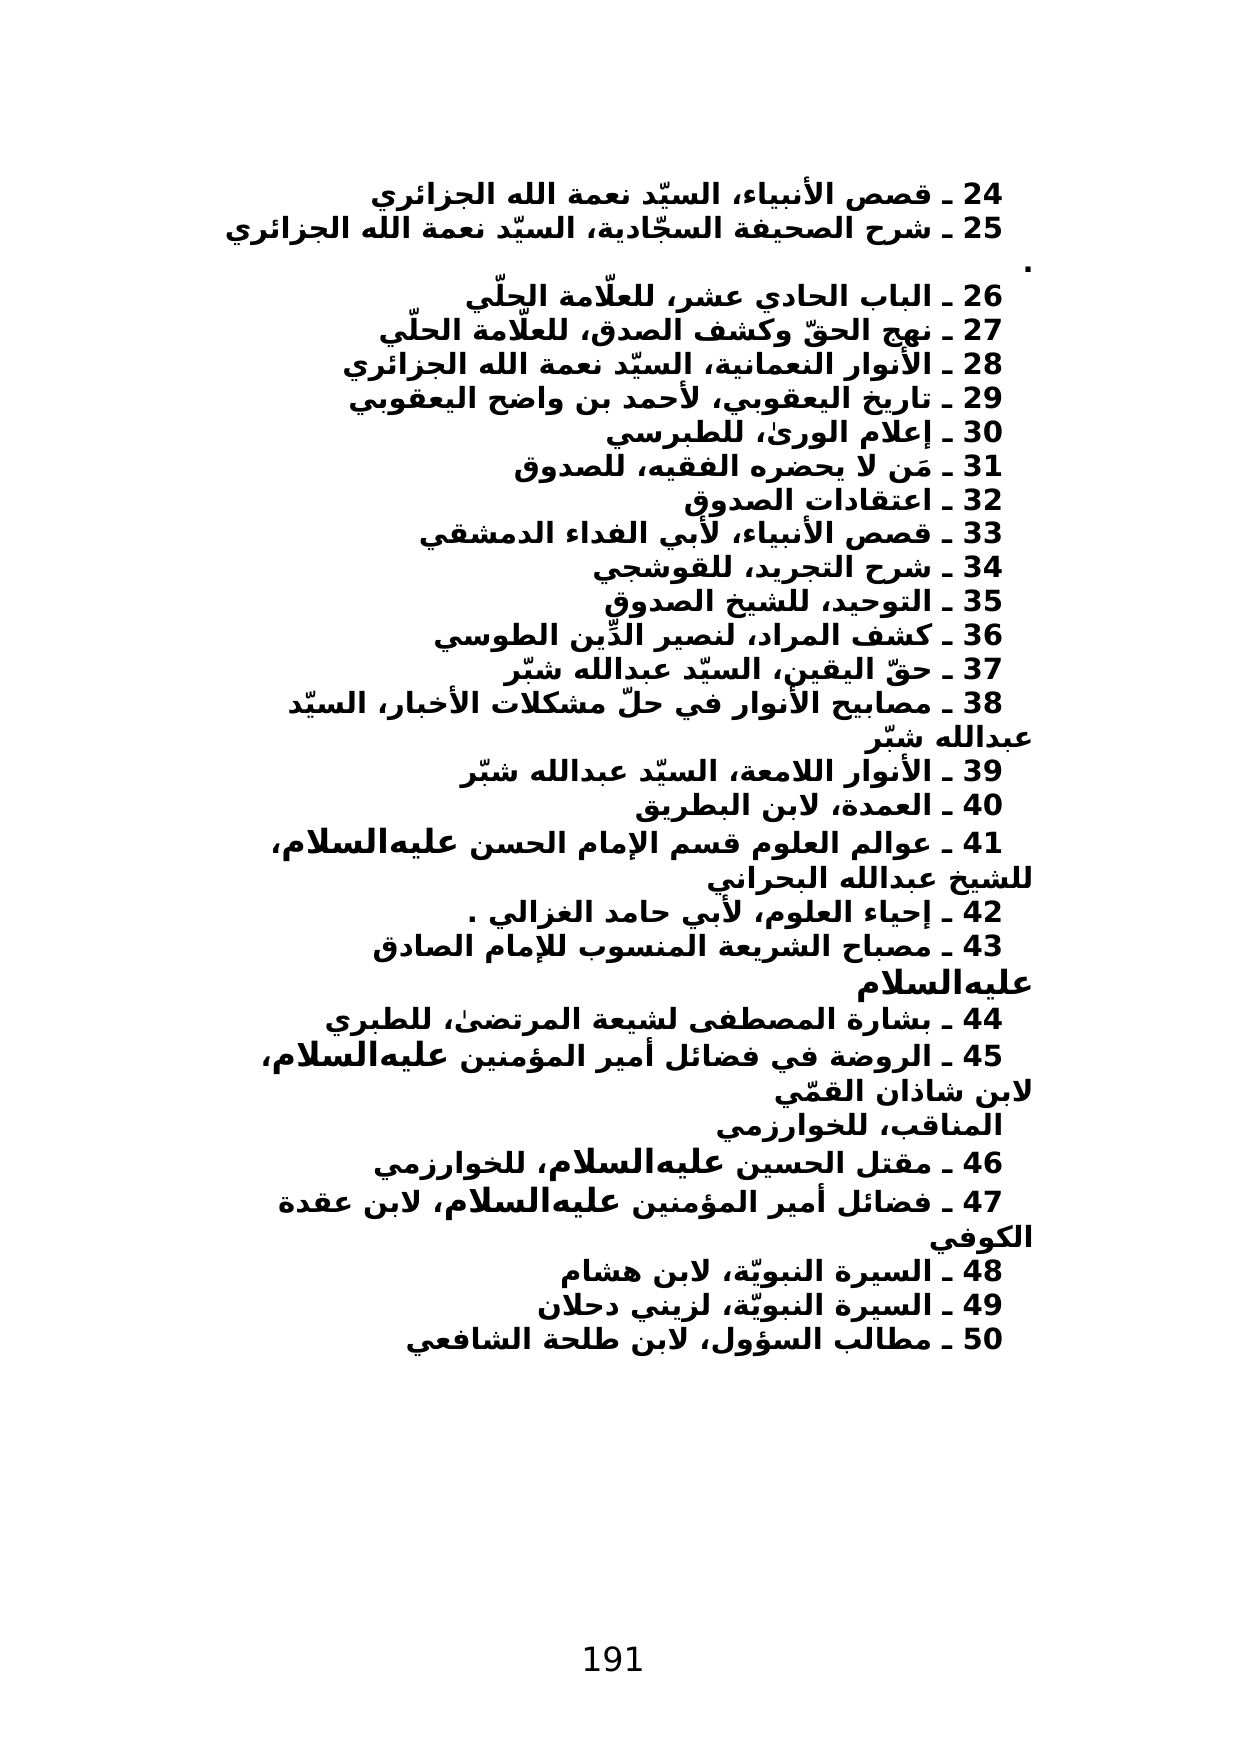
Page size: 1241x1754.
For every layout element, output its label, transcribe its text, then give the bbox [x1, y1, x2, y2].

text 38 ـ مصابيح الأنوار في حلّ مشكلات الأخبار، السيّد عبدالله شبّر [222, 687, 1033, 754]
text 33 ـ قصص الأنبياء، لأبي الفداء الدمشقي [222, 517, 1033, 551]
text المناقب، للخوارزمي [222, 1109, 1033, 1143]
text 50 ـ مطالب السؤول، لابن طلحة الشافعي [222, 1322, 1033, 1356]
text 36 ـ كشف المراد، لنصير الدِّين الطوسي [222, 619, 1033, 653]
text 32 ـ اعتقادات الصدوق [222, 483, 1033, 517]
text 27 ـ نهج الحقّ وكشف الصدق، للعلّامة الحلّي [222, 313, 1033, 347]
text 30 ـ إعلام الوریٰ، للطبرسي [222, 415, 1033, 449]
text 26 ـ الباب الحادي عشر، للعلّامة الحلّي [222, 279, 1033, 313]
text 45 ـ الروضة في فضائل أمير المؤمنين عليه‌السلام، لابن شاذان القمّي [222, 1036, 1033, 1109]
text 42 ـ إحياء العلوم، لأبي حامد الغزالي . [222, 895, 1033, 929]
text 47 ـ فضائل أمير المؤمنين عليه‌السلام، لابن عقدة الكوفي [222, 1182, 1033, 1254]
text 39 ـ الأنوار اللامعة، السيّد عبدالله شبّر [222, 754, 1033, 788]
text 29 ـ تاريخ اليعقوبي، لأحمد بن واضح اليعقوبي [222, 381, 1033, 415]
text 24 ـ قصص الأنبياء، السيّد نعمة الله الجزائري [222, 177, 1033, 211]
text 34 ـ شرح التجريد، للقوشجي [222, 551, 1033, 585]
text 40 ـ العمدة، لابن البطريق [222, 788, 1033, 822]
text 44 ـ بشارة المصطفی لشيعة المرتضیٰ، للطبري [222, 1002, 1033, 1036]
text 49 ـ السيرة النبويّة، لزيني دحلان [222, 1288, 1033, 1322]
text 31 ـ مَن لا يحضره الفقيه، للصدوق [222, 449, 1033, 483]
text 43 ـ مصباح الشريعة المنسوب للإمام الصادق عليه‌السلام [222, 929, 1033, 1002]
text 48 ـ السيرة النبويّة، لابن هشام [222, 1254, 1033, 1288]
text 37 ـ حقّ اليقين، السيّد عبدالله شبّر [222, 653, 1033, 687]
text 35 ـ التوحيد، للشيخ الصدوق [222, 585, 1033, 619]
text 25 ـ شرح الصحيفة السجّادية، السيّد نعمة الله الجزائري . [222, 211, 1033, 279]
text 41 ـ عوالم العلوم قسم الإمام الحسن عليه‌السلام، للشيخ عبدالله البحراني [222, 822, 1033, 895]
text 28 ـ الأنوار النعمانية، السيّد نعمة الله الجزائري [222, 347, 1033, 381]
text 46 ـ مقتل الحسين عليه‌السلام، للخوارزمي [222, 1143, 1033, 1182]
